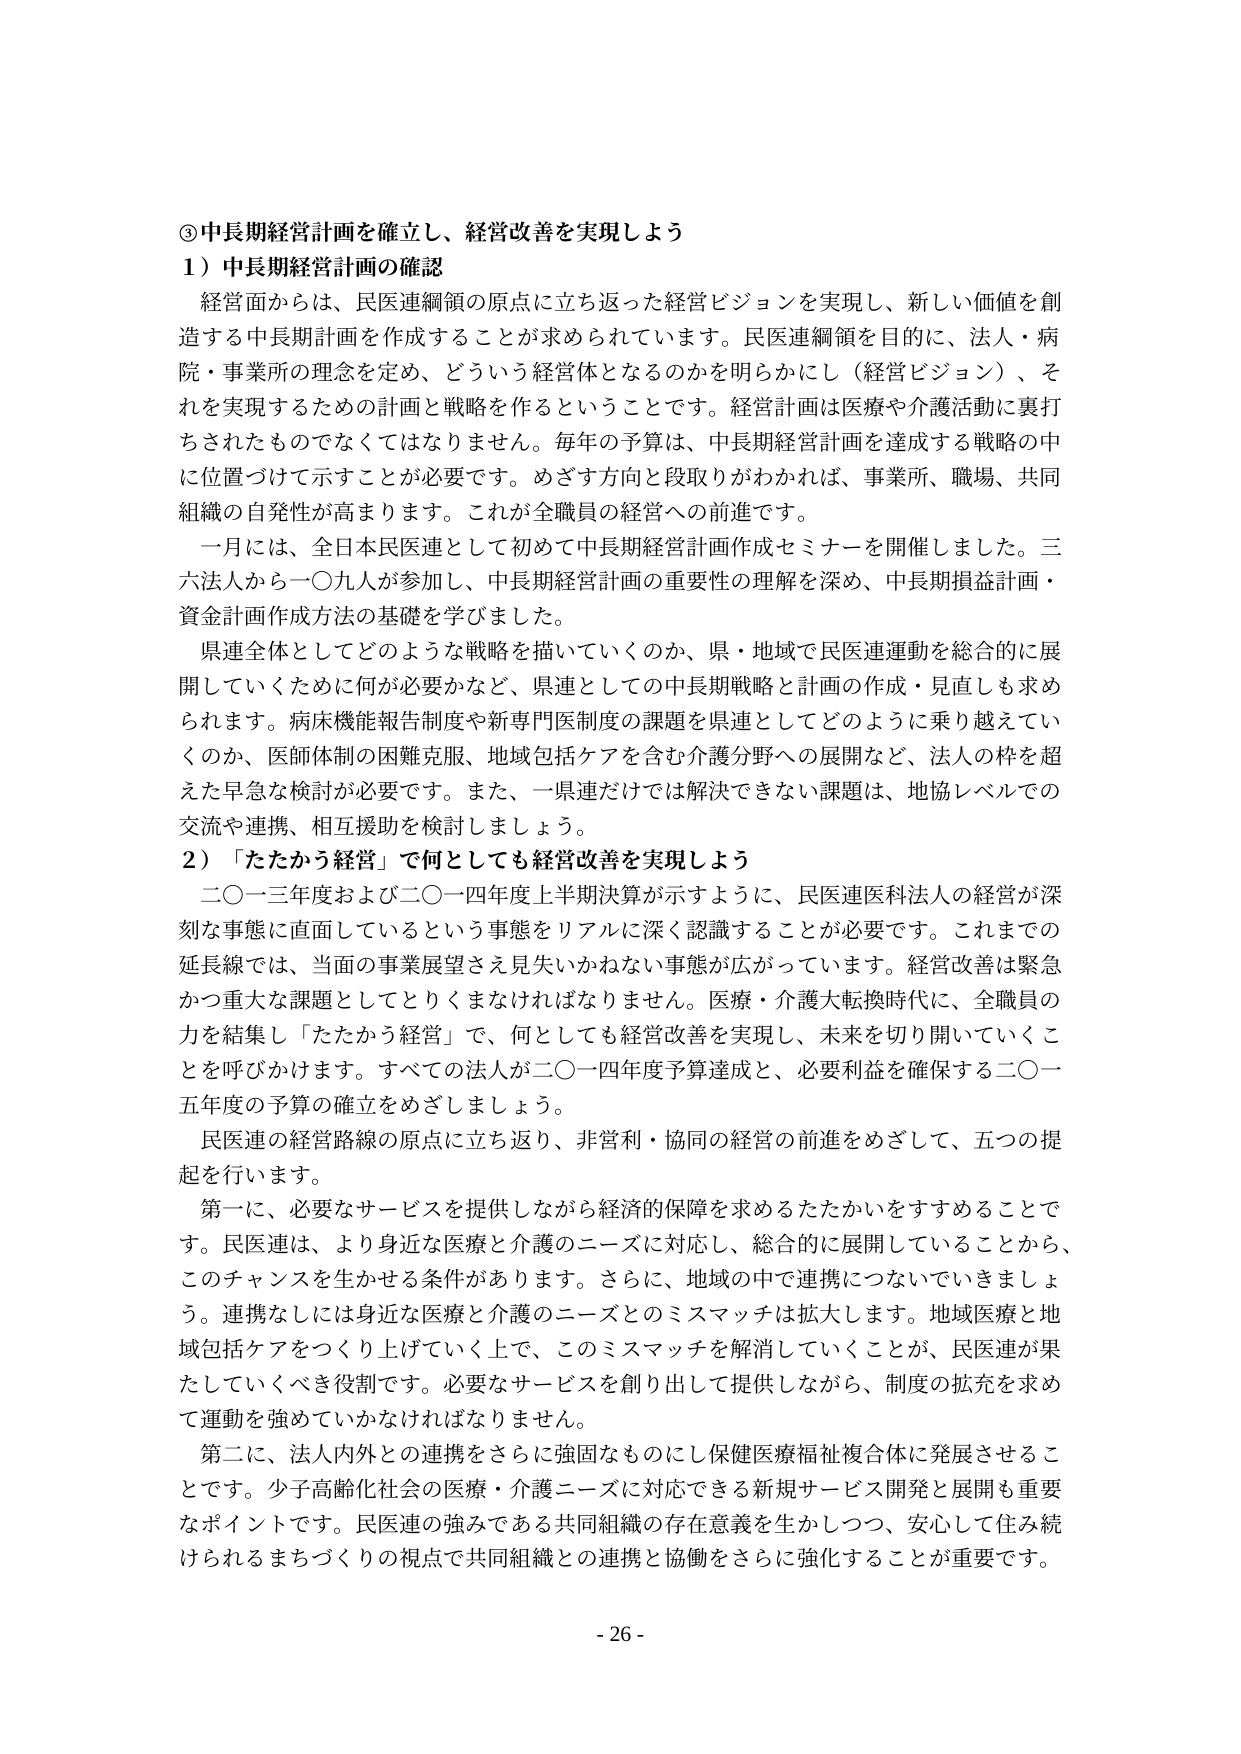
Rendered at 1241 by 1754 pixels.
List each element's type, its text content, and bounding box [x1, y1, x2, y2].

text ③中長期経営計画を確立し、経営改善を実現しよう [178, 214, 1062, 249]
text 民医連の経営路線の原点に立ち返り、非営利・協同の経営の前進をめざして、五つの提起を行います。 [178, 1121, 1062, 1191]
text ２）「たたかう経営」で何としても経営改善を実現しよう [178, 842, 1062, 877]
text 県連全体としてどのような戦略を描いていくのか、県・地域で民医連運動を総合的に展開していくために何が必要かなど、県連としての中長期戦略と計画の作成・見直しも求められます。病床機能報告制度や新専門医制度の課題を県連としてどのように乗り越えていくのか、医師体制の困難克服、地域包括ケアを含む介護分野への展開など、法人の枠を超えた早急な検討が必要です。また、一県連だけでは解決できない課題は、地協レベルでの交流や連携、相互援助を検討しましょう。 [178, 633, 1062, 842]
text 経営面からは、民医連綱領の原点に立ち返った経営ビジョンを実現し、新しい価値を創造する中長期計画を作成することが求められています。民医連綱領を目的に、法人・病院・事業所の理念を定め、どういう経営体となるのかを明らかにし（経営ビジョン）、それを実現するための計画と戦略を作るということです。経営計画は医療や介護活動に裏打ちされたものでなくてはなりません。毎年の予算は、中長期経営計画を達成する戦略の中に位置づけて示すことが必要です。めざす方向と段取りがわかれば、事業所、職場、共同組織の自発性が高まります。これが全職員の経営への前進です。 [178, 284, 1062, 528]
text 第一に、必要なサービスを提供しながら経済的保障を求めるたたかいをすすめることです。民医連は、より身近な医療と介護のニーズに対応し、総合的に展開していることから、このチャンスを生かせる条件があります。さらに、地域の中で連携につないでいきましょう。連携なしには身近な医療と介護のニーズとのミスマッチは拡大します。地域医療と地域包括ケアをつくり上げていく上で、このミスマッチを解消していくことが、民医連が果たしていくべき役割です。必要なサービスを創り出して提供しながら、制度の拡充を求めて運動を強めていかなければなりません。 [178, 1191, 1062, 1435]
text 二〇一三年度および二〇一四年度上半期決算が示すように、民医連医科法人の経営が深刻な事態に直面しているという事態をリアルに深く認識することが必要です。これまでの延長線では、当面の事業展望さえ見失いかねない事態が広がっています。経営改善は緊急かつ重大な課題としてとりくまなければなりません。医療・介護大転換時代に、全職員の力を結集し「たたかう経営」で、何としても経営改善を実現し、未来を切り開いていくことを呼びかけます。すべての法人が二〇一四年度予算達成と、必要利益を確保する二〇一五年度の予算の確立をめざしましょう。 [178, 877, 1062, 1121]
text 一月には、全日本民医連として初めて中長期経営計画作成セミナーを開催しました。三六法人から一〇九人が参加し、中長期経営計画の重要性の理解を深め、中長期損益計画・資金計画作成方法の基礎を学びました。 [178, 528, 1062, 633]
text １）中長期経営計画の確認 [178, 249, 1062, 284]
text 第二に、法人内外との連携をさらに強固なものにし保健医療福祉複合体に発展させることです。少子高齢化社会の医療・介護ニーズに対応できる新規サービス開発と展開も重要なポイントです。民医連の強みである共同組織の存在意義を生かしつつ、安心して住み続けられるまちづくりの視点で共同組織との連携と協働をさらに強化することが重要です。 [178, 1435, 1062, 1575]
